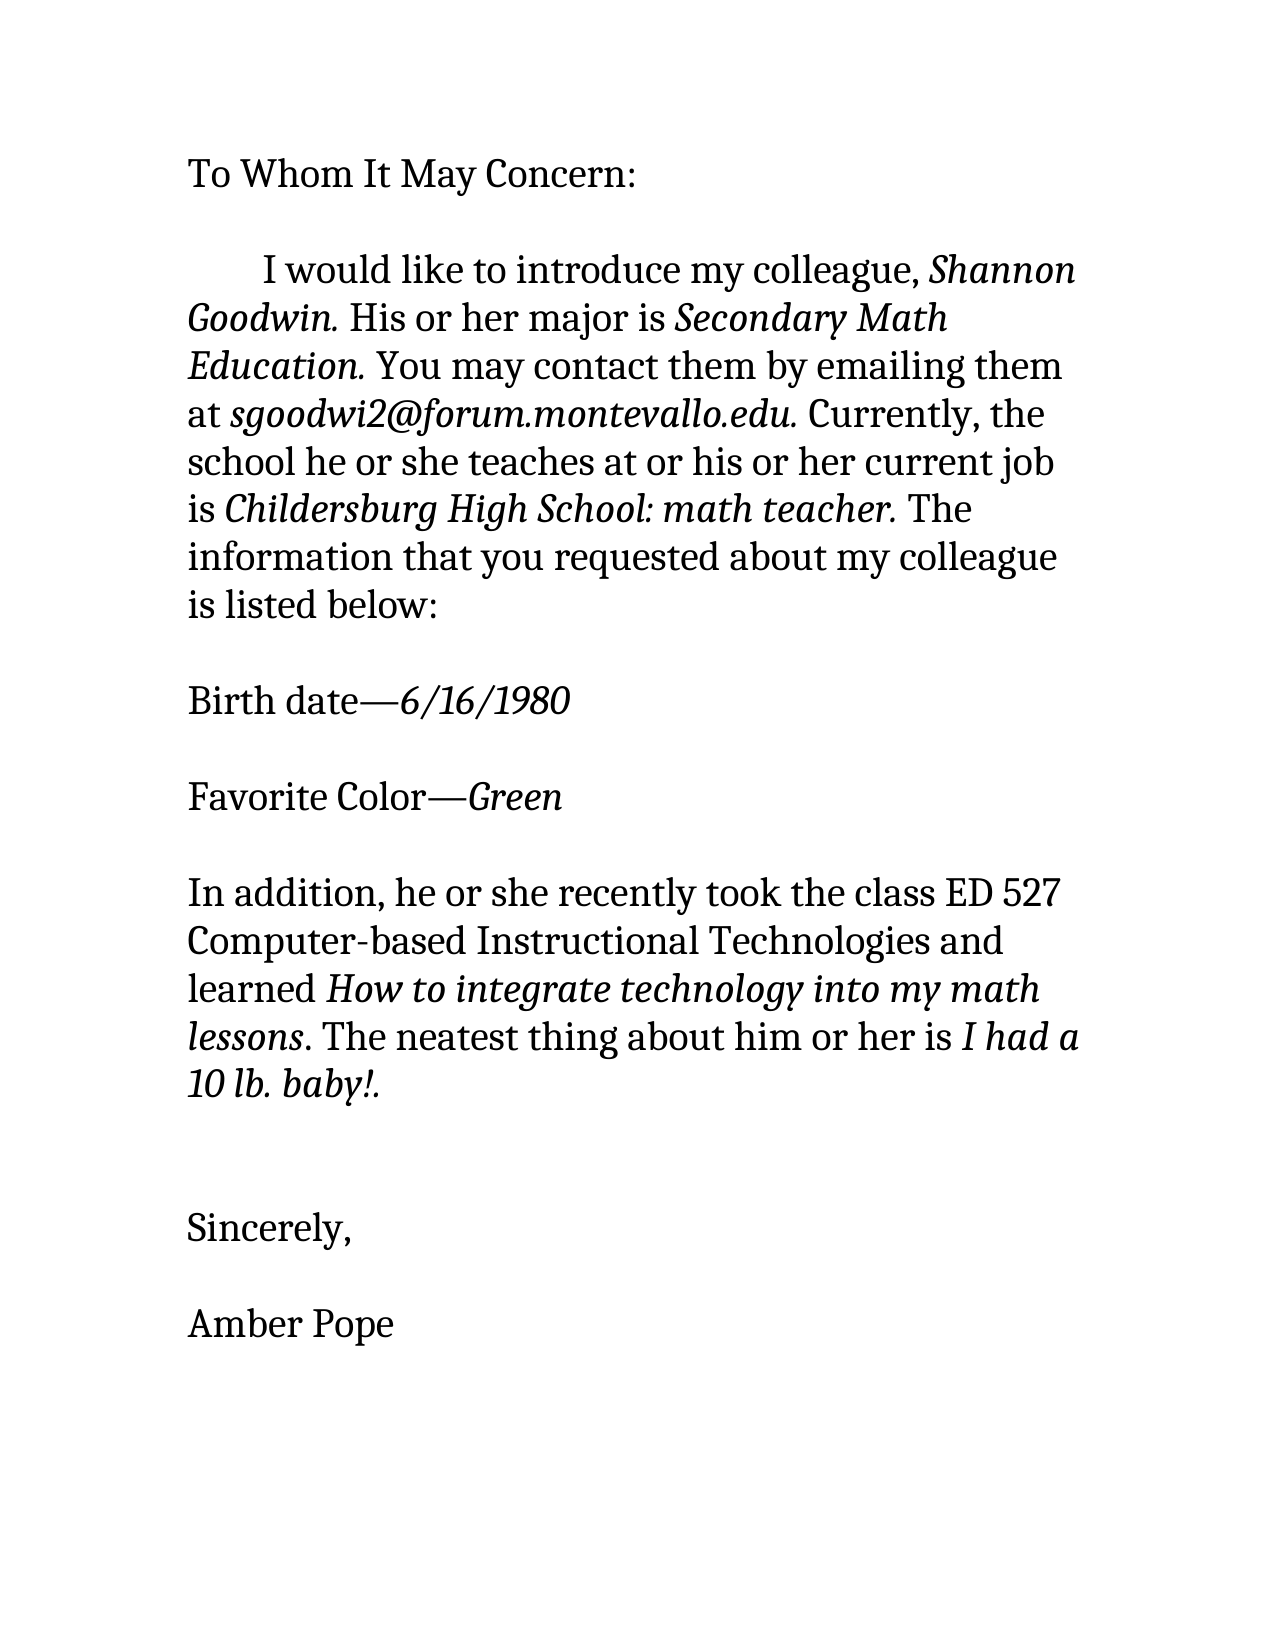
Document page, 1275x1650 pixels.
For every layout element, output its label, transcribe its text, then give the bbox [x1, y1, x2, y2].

text Favorite Color—Green [187, 773, 1087, 821]
text I would like to introduce my colleague, Shannon Goodwin. His or her major is Secondary Math Education. You may contact them by emailing them at sgoodwi2@forum.montevallo.edu. Currently, the school he or she teaches at or his or her current job is Childersburg High School: math teacher. The information that you requested about my colleague is listed below: [187, 246, 1087, 629]
text Sincerely, [187, 1204, 1087, 1252]
text Amber Pope [187, 1300, 1087, 1348]
text Birth date—6/16/1980 [187, 677, 1087, 725]
text To Whom It May Concern: [187, 150, 1087, 198]
text In addition, he or she recently took the class ED 527 Computer-based Instructional Technologies and learned How to integrate technology into my math lessons. The neatest thing about him or her is I had a 10 lb. baby!. [187, 869, 1087, 1108]
